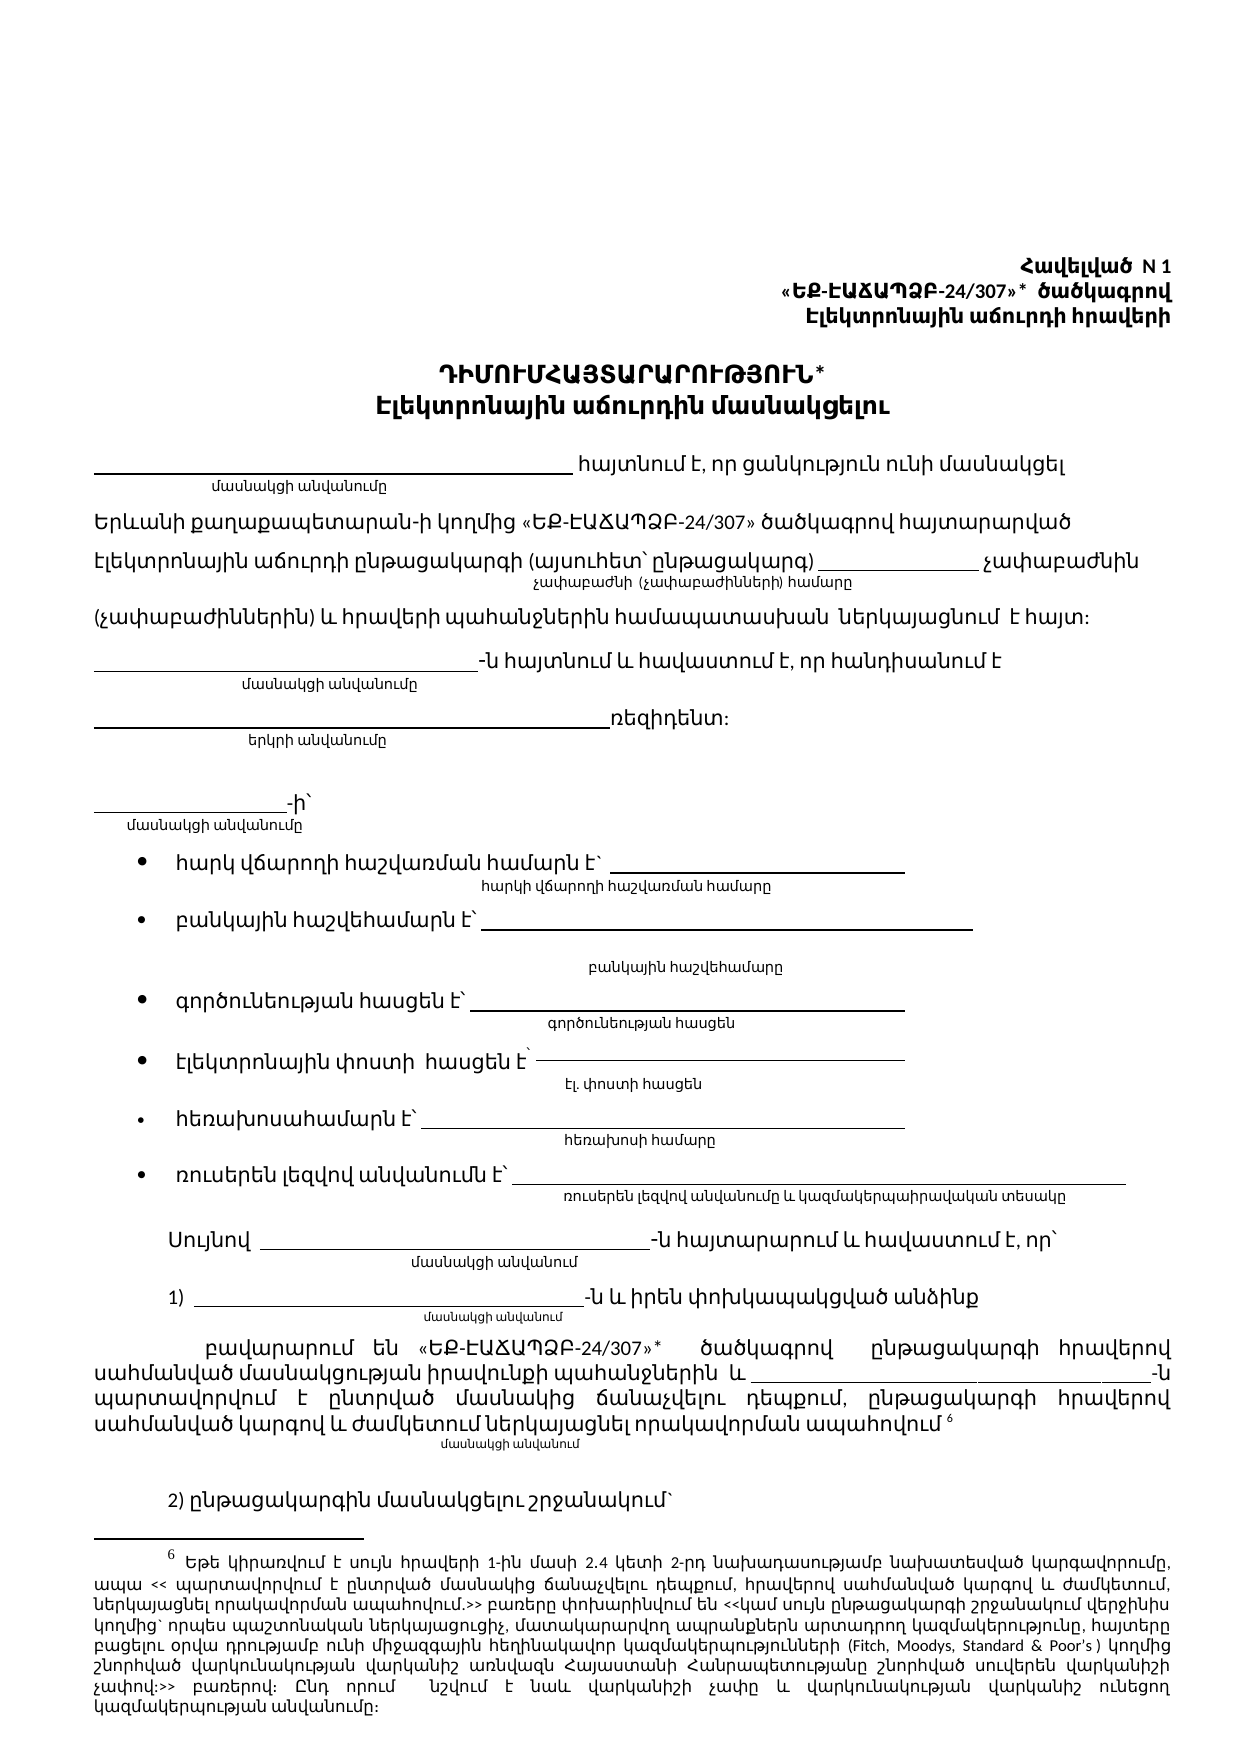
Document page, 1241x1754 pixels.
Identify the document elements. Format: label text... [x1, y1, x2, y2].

list հարկ վճարողի հաշվառման համարն է` [138, 846, 1171, 877]
list գործունեության հասցեն է՝ [138, 989, 1171, 1014]
list հեռախոսահամարն է՝ [138, 1106, 1171, 1131]
list բանկային հաշվեհամարն է՝ [138, 907, 1171, 958]
text ռուսերեն լեզվով անվանումը և կազմակերպաիրավական տեսակը [94, 1187, 1171, 1218]
text մասնակցի անվանումը [94, 675, 1171, 706]
text 1) -ն և իրեն փոխկապակցված անձինք [94, 1284, 1171, 1309]
text չափաբաժնի (չափաբաժինների) համարը [94, 573, 1171, 604]
text 2) ընթացակարգին մասնակցելու շրջանակում` [94, 1487, 1171, 1513]
text մասնակցի անվանում [94, 1436, 1171, 1462]
list ռուսերեն լեզվով անվանումն է՝ [138, 1162, 1171, 1187]
text էլեկտրոնային աճուրդի ընթացակարգի (այսուհետ՝ ընթացակարգ) չափաբաժնին [94, 548, 1171, 573]
text Էլեկտրոնային աճուրդի հրավերի [94, 304, 1171, 329]
text բավարարում են «ԵՔ-ԷԱՃԱՊՁԲ-24/307»* ծածկագրով ընթացակարգի հրավերով սահմանված մասնակցության իրավունքի պահանջներին և -ն պարտավորվում է ընտրված մասնակից ճանաչվելու դեպքում, ընթացակարգի հրավերով սահմանված կարգով և ժամկետում ներկայացնել որակավորման ապահովում [94, 1335, 1171, 1436]
subtitle Էլեկտրոնային աճուրդին մասնակցելու [94, 390, 1171, 421]
text Հավելված N 1 [94, 253, 1171, 278]
text հայտնում է, որ ցանկություն ունի մասնակցել [94, 451, 1171, 477]
text հեռախոսի համարը [462, 1131, 1171, 1162]
text -ն հայտնում և հավաստում է, որ հանդիսանում է [94, 644, 1171, 675]
text Երևանի քաղաքապետարան-ի կողմից «ԵՔ-ԷԱՃԱՊՁԲ-24/307» ծածկագրով հայտարարված [94, 507, 1171, 535]
text -ի՝ [94, 790, 1171, 816]
text մասնակցի անվանումը [94, 816, 1171, 846]
text մասնակցի անվանումը [94, 477, 1171, 507]
text գործունեության հասցեն [94, 1014, 1171, 1045]
list էլեկտրոնային փոստի հասցեն է՝ [138, 1045, 1171, 1075]
text Սույնով -ն հայտարարում և հավաստում է, որ՝ [94, 1223, 1171, 1253]
text մասնակցի անվանում [94, 1309, 1171, 1335]
text էլ. փոստի հասցեն [94, 1075, 1171, 1106]
text բանկային հաշվեհամարը [94, 958, 1171, 989]
text մասնակցի անվանում [94, 1253, 1171, 1284]
text ռեզիդենտ: [94, 706, 1171, 731]
text երկրի անվանումը [94, 731, 1171, 762]
text ԴԻՄՈՒՄՀԱՅՏԱՐԱՐՈՒԹՅՈՒՆ* [94, 360, 1171, 390]
text «ԵՔ-ԷԱՃԱՊՁԲ-24/307»* ծածկագրով [94, 278, 1171, 304]
text (չափաբաժիններին) և հրավերի պահանջներին համապատասխան ներկայացնում է հայտ: [94, 604, 1171, 629]
text հարկի վճարողի հաշվառման համարը [94, 877, 1171, 907]
